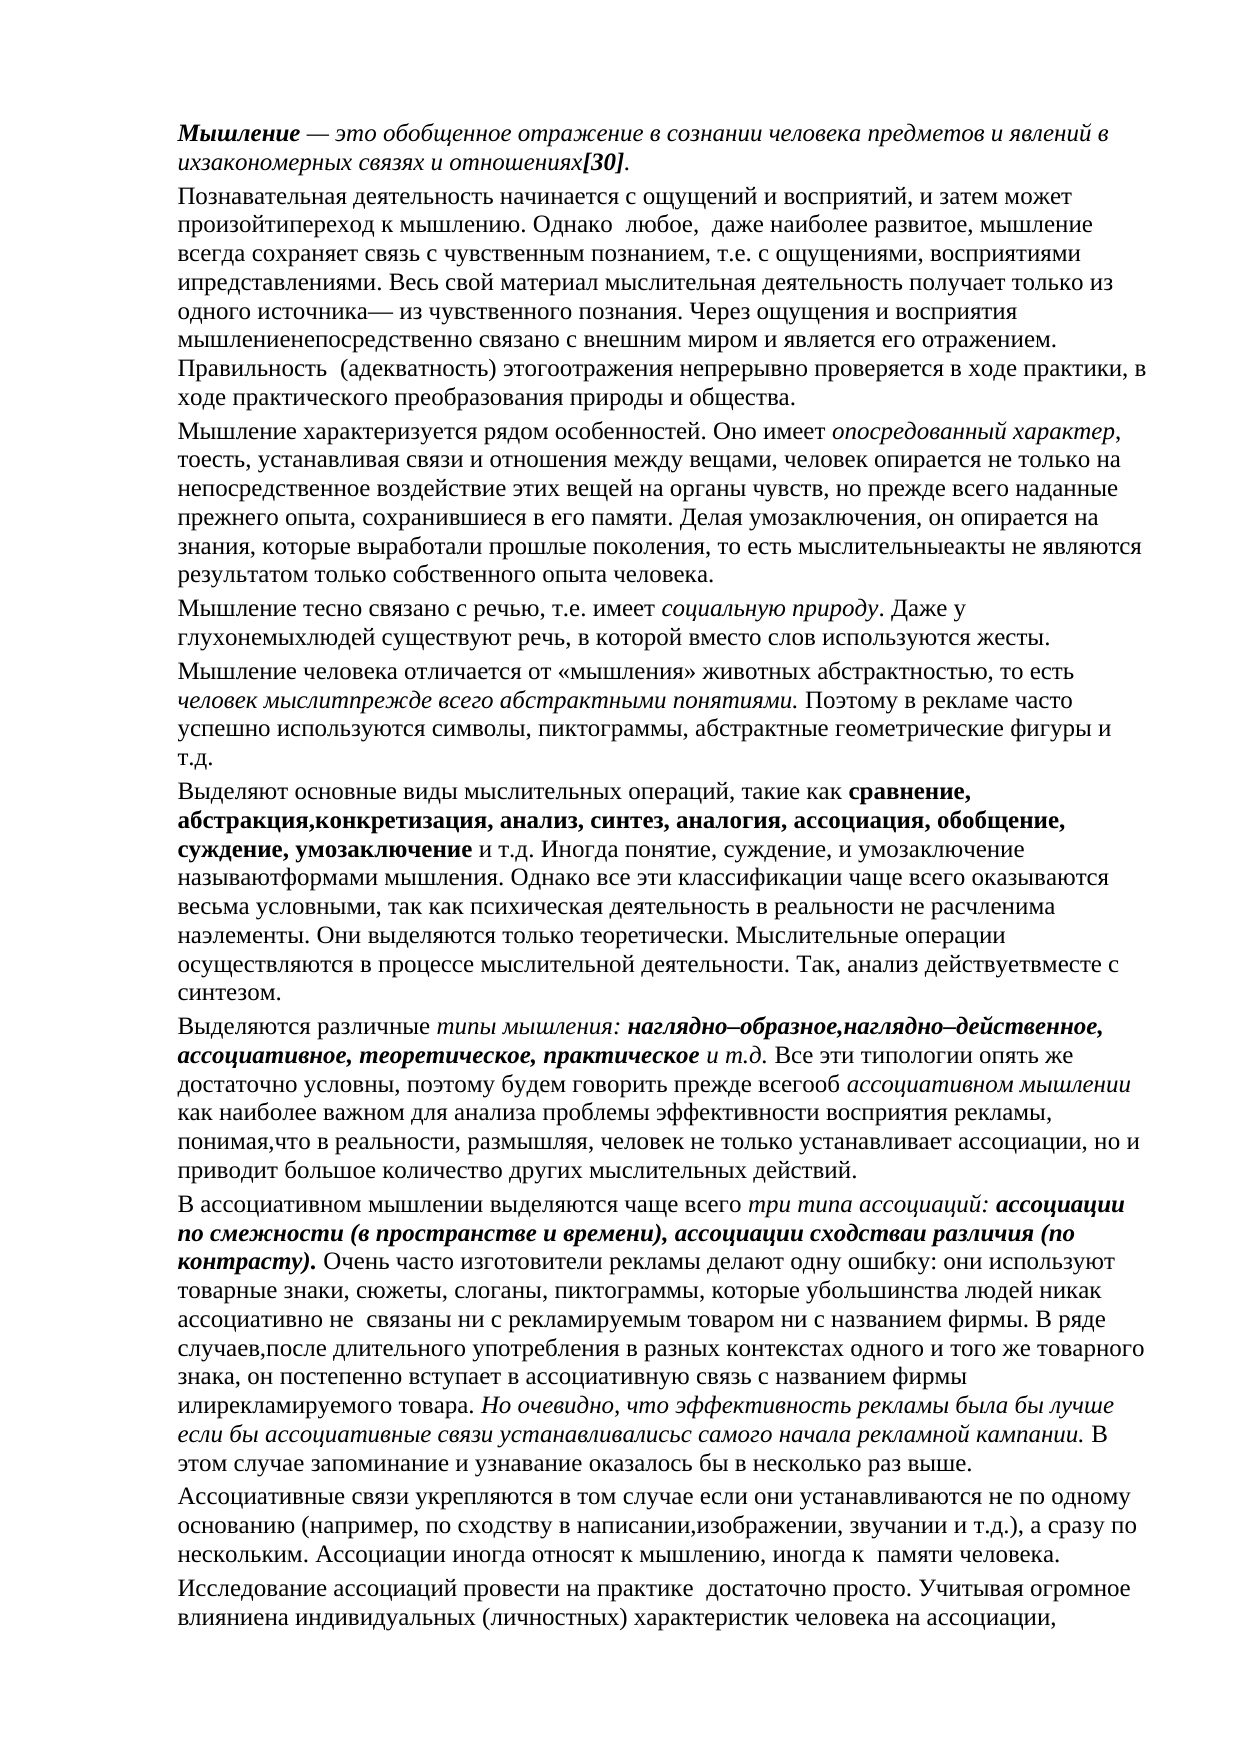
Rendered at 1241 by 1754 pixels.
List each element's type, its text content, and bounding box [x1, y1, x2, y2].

text Мышление характеризуется рядом особенностей. Оно имеет опосредованный характер, тоесть, устанавливая связи и отношения между вещами, человек опирается не только на непосредственное воздействие этих вещей на органы чувств, но прежде всего наданные прежнего опыта, сохранившиеся в его памяти. Делая умозаключения, он опирается на знания, которые выработали прошлые поколения, то есть мыслительныеакты не являются результатом только собственного опыта человека. [177, 416, 1152, 588]
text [177, 1573, 1152, 1630]
text Мышление — это обобщенное отражение в сознании человека предметов и явлений в ихзакономерных связях и отношениях[30]. [177, 118, 1152, 176]
text Мышление человека отличается от «мышления» животных абстрактностью, то есть человек мыслитпрежде всего абстрактными понятиями. Поэтому в рекламе часто успешно используются символы, пиктограммы, абстрактные геометрические фигуры и т.д. [177, 656, 1152, 771]
text Выделяют основные виды мыслительных операций, такие как сравнение, абстракция,конкретизация, анализ, синтез, аналогия, ассоциация, обобщение, суждение, умозаключение и т.д. Иногда понятие, суждение, и умозаключение называютформами мышления. Однако все эти классификации чаще всего оказываются весьма условными, так как психическая деятельность в реальности не расчленима наэлементы. Они выделяются только теоретически. Мыслительные операции осуществляются в процессе мыслительной деятельности. Так, анализ действуетвместе с синтезом. [177, 776, 1152, 1006]
text Ассоциативные связи укрепляются в том случае если они устанавливаются не по одному основанию (например, по сходству в написании,изображении, звучании и т.д.), а сразу по нескольким. Ассоциации иногда относят к мышлению, иногда к памяти человека. [177, 1481, 1152, 1568]
text Выделяются различные типы мышления: наглядно–образное,наглядно–действенное, ассоциативное, теоретическое, практическое и т.д. Все эти типологии опять же достаточно условны, поэтому будем говорить прежде всегооб ассоциативном мышлении как наиболее важном для анализа проблемы эффективности восприятия рекламы, понимая,что в реальности, размышляя, человек не только устанавливает ассоциации, но и приводит большое количество других мыслительных действий. [177, 1011, 1152, 1184]
text Познавательная деятельность начинается с ощущений и восприятий, и затем может произойтипереход к мышлению. Однако любое, даже наиболее развитое, мышление всегда сохраняет связь с чувственным познанием, т.е. с ощущениями, восприятиями ипредставлениями. Весь свой материал мыслительная деятельность получает только из одного источника— из чувственного познания. Через ощущения и восприятия мышлениенепосредственно связано с внешним миром и является его отражением. Правильность (адекватность) этогоотражения непрерывно проверяется в ходе практики, в ходе практического преобразования природы и общества. [177, 181, 1152, 411]
text В ассоциативном мышлении выделяются чаще всего три типа ассоциаций: ассоциации по смежности (в пространстве и времени), ассоциации сходстваи различия (по контрасту). Очень часто изготовители рекламы делают одну ошибку: они используют товарные знаки, сюжеты, слоганы, пиктограммы, которые убольшинства людей никак ассоциативно не связаны ни с рекламируемым товаром ни с названием фирмы. В ряде случаев,после длительного употребления в разных контекстах одного и того же товарного знака, он постепенно вступает в ассоциативную связь с названием фирмы илирекламируемого товара. Но очевидно, что эффективность рекламы была бы лучше если бы ассоциативные связи устанавливалисьс самого начала рекламной кампании. В этом случае запоминание и узнавание оказалось бы в несколько раз выше. [177, 1189, 1152, 1476]
text Мышление тесно связано с речью, т.е. имеет социальную природу. Даже у глухонемыхлюдей существуют речь, в которой вместо слов используются жесты. [177, 593, 1152, 651]
